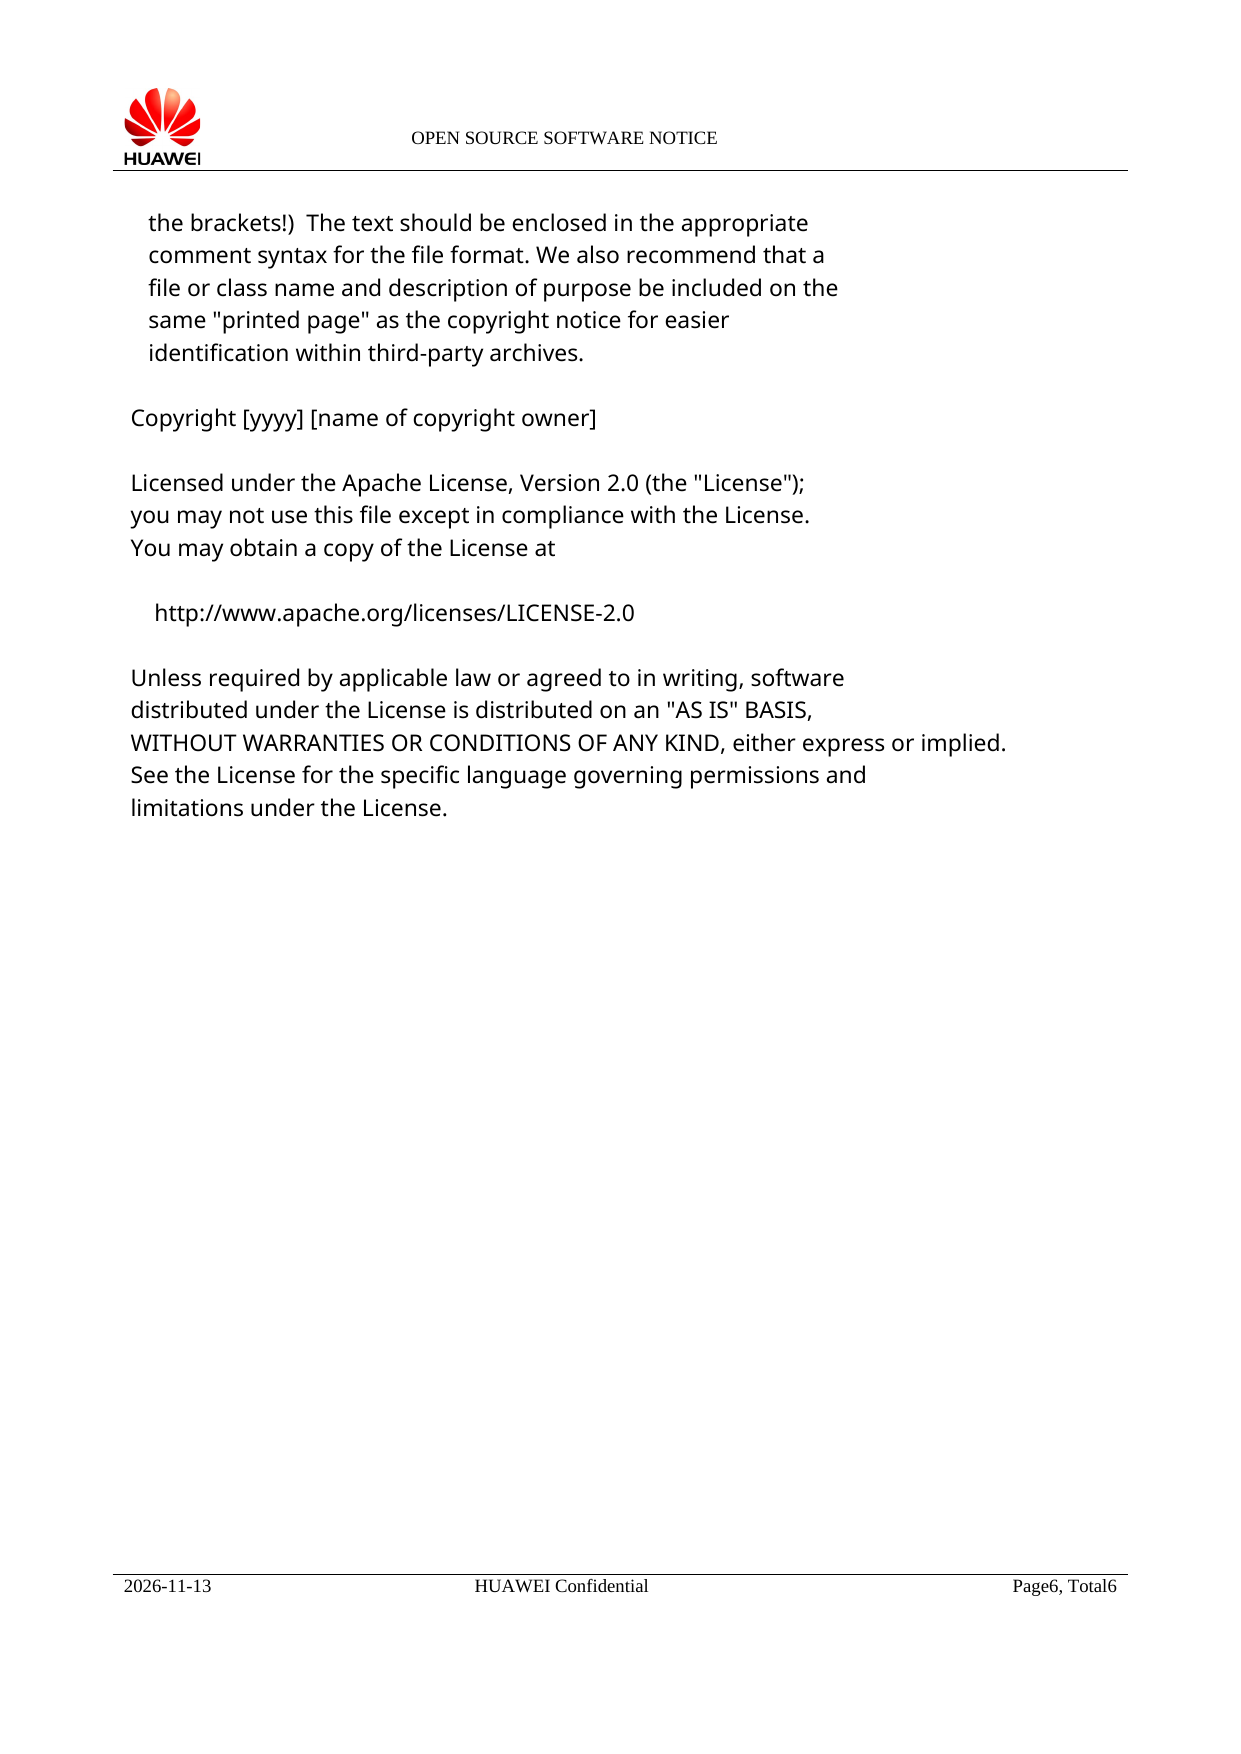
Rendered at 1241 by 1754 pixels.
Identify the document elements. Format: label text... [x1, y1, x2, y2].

text same "printed page" as the copyright notice for easier [112, 304, 1128, 336]
text file or class name and description of purpose be included on the [112, 271, 1128, 304]
text distributed under the License is distributed on an "AS IS" BASIS, [112, 694, 1128, 726]
picture [124, 88, 201, 165]
text See the License for the specific language governing permissions and [112, 759, 1128, 791]
text Copyright [yyyy] [name of copyright owner] [112, 401, 1128, 434]
text Licensed under the Apache License, Version 2.0 (the "License"); [112, 466, 1128, 499]
text Unless required by applicable law or agreed to in writing, software [112, 661, 1128, 694]
text You may obtain a copy of the License at [112, 531, 1128, 564]
text comment syntax for the file format. We also recommend that a [112, 239, 1128, 271]
text http://www.apache.org/licenses/LICENSE-2.0 [112, 596, 1128, 629]
text limitations under the License. [112, 791, 1128, 824]
text WITHOUT WARRANTIES OR CONDITIONS OF ANY KIND, either express or implied. [112, 726, 1128, 759]
text you may not use this file except in compliance with the License. [112, 499, 1128, 531]
text the brackets!) The text should be enclosed in the appropriate [112, 206, 1128, 239]
text identification within third-party archives. [112, 336, 1128, 369]
